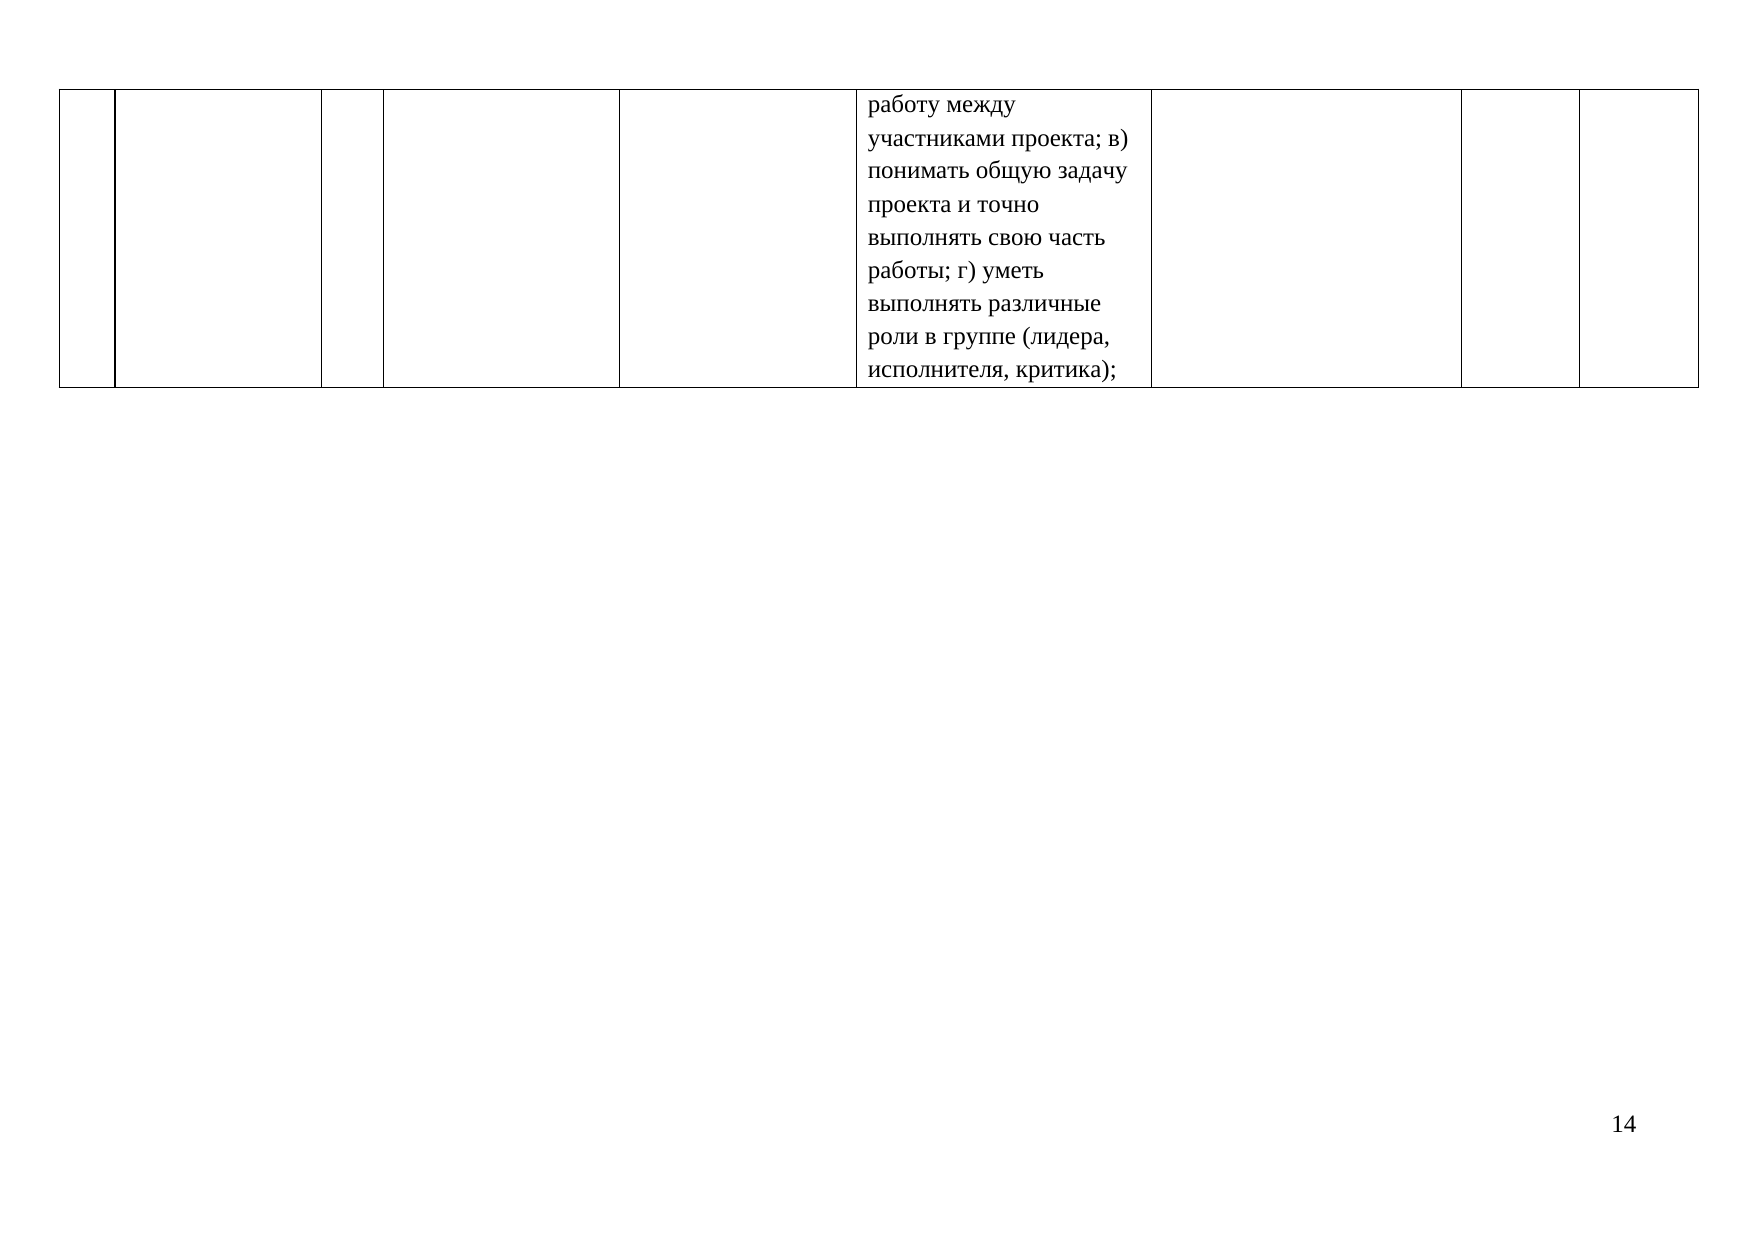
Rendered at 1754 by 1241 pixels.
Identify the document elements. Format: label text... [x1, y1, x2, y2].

table_cell 1 [322, 90, 383, 387]
table_cell [1580, 90, 1698, 387]
table_cell [384, 90, 619, 387]
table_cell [116, 90, 321, 387]
table_cell [1462, 90, 1579, 387]
table_cell 34 [60, 90, 114, 387]
